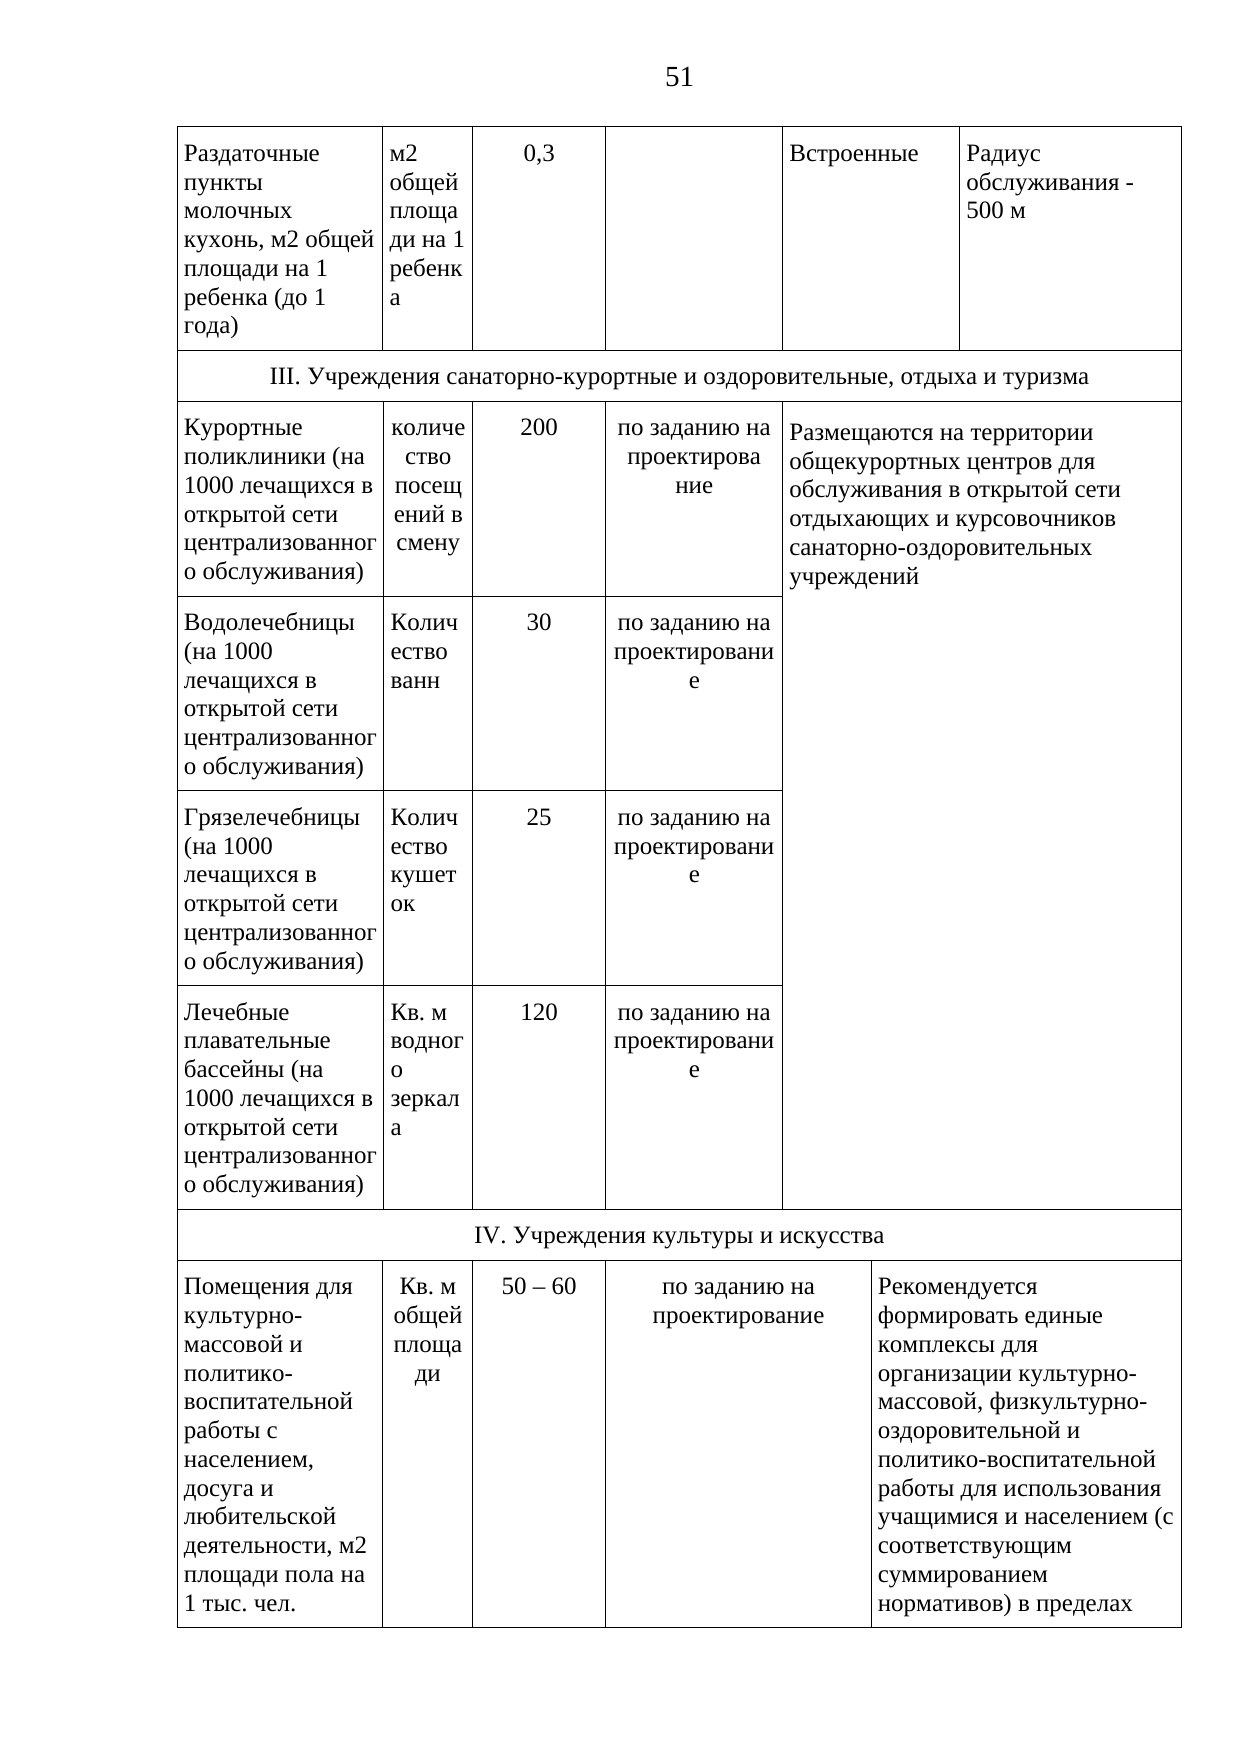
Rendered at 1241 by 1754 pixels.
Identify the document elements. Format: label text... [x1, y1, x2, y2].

table_cell 30 [473, 597, 605, 790]
table_cell 200 [473, 402, 605, 596]
table_cell Количество ванн [384, 597, 472, 790]
table_cell Водолечебницы (на 1000 лечащихся в открытой сети централизованного обслуживания) [178, 597, 383, 790]
table_cell по заданию на проектирование [606, 791, 782, 985]
table_cell Размещаются на территории общекурортных центров для обслуживания в открытой сети отдыхающих и курсовочников санаторно-оздоровительных учреждений [783, 402, 1181, 1209]
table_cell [872, 1261, 1181, 1627]
table_cell по заданию на проектирование [606, 986, 782, 1209]
table_cell [606, 127, 782, 350]
table_cell количество посещений в смену [384, 402, 472, 596]
table_cell Грязелечебницы (на 1000 лечащихся в открытой сети централизованного обслуживания) [178, 791, 383, 985]
table_cell III. Учреждения санаторно-курортные и оздоровительные, отдыха и туризма [178, 351, 1181, 401]
table_cell 0,3 [473, 127, 605, 350]
table_cell IV. Учреждения культуры и искусства [178, 1210, 1181, 1260]
table_cell Раздаточные пункты молочных кухонь, м2 общей площади на 1 ребенка (до 1 года) [178, 127, 382, 350]
table_cell 50 – 60 [473, 1261, 605, 1627]
table_cell Кв. м общей площади [383, 1261, 472, 1627]
table_cell Встроенные [783, 127, 959, 350]
table_cell м2 общей площади на 1 ребенка [383, 127, 472, 350]
table_cell Количество кушеток [384, 791, 472, 985]
table_cell 120 [473, 986, 605, 1209]
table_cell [606, 1261, 871, 1627]
table_cell Радиус обслуживания - 500 м [960, 127, 1181, 350]
table_cell Лечебные плавательные бассейны (на 1000 лечащихся в открытой сети централизованного обслуживания) [178, 986, 383, 1209]
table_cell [178, 1261, 382, 1627]
table_cell 25 [473, 791, 605, 985]
table_cell по заданию на проектирова ние [606, 402, 782, 596]
table_cell Кв. м водного зеркала [384, 986, 472, 1209]
table_cell по заданию на проектирование [606, 597, 782, 790]
table_cell Курортные поликлиники (на 1000 лечащихся в открытой сети централизованного обслуживания) [178, 402, 383, 596]
